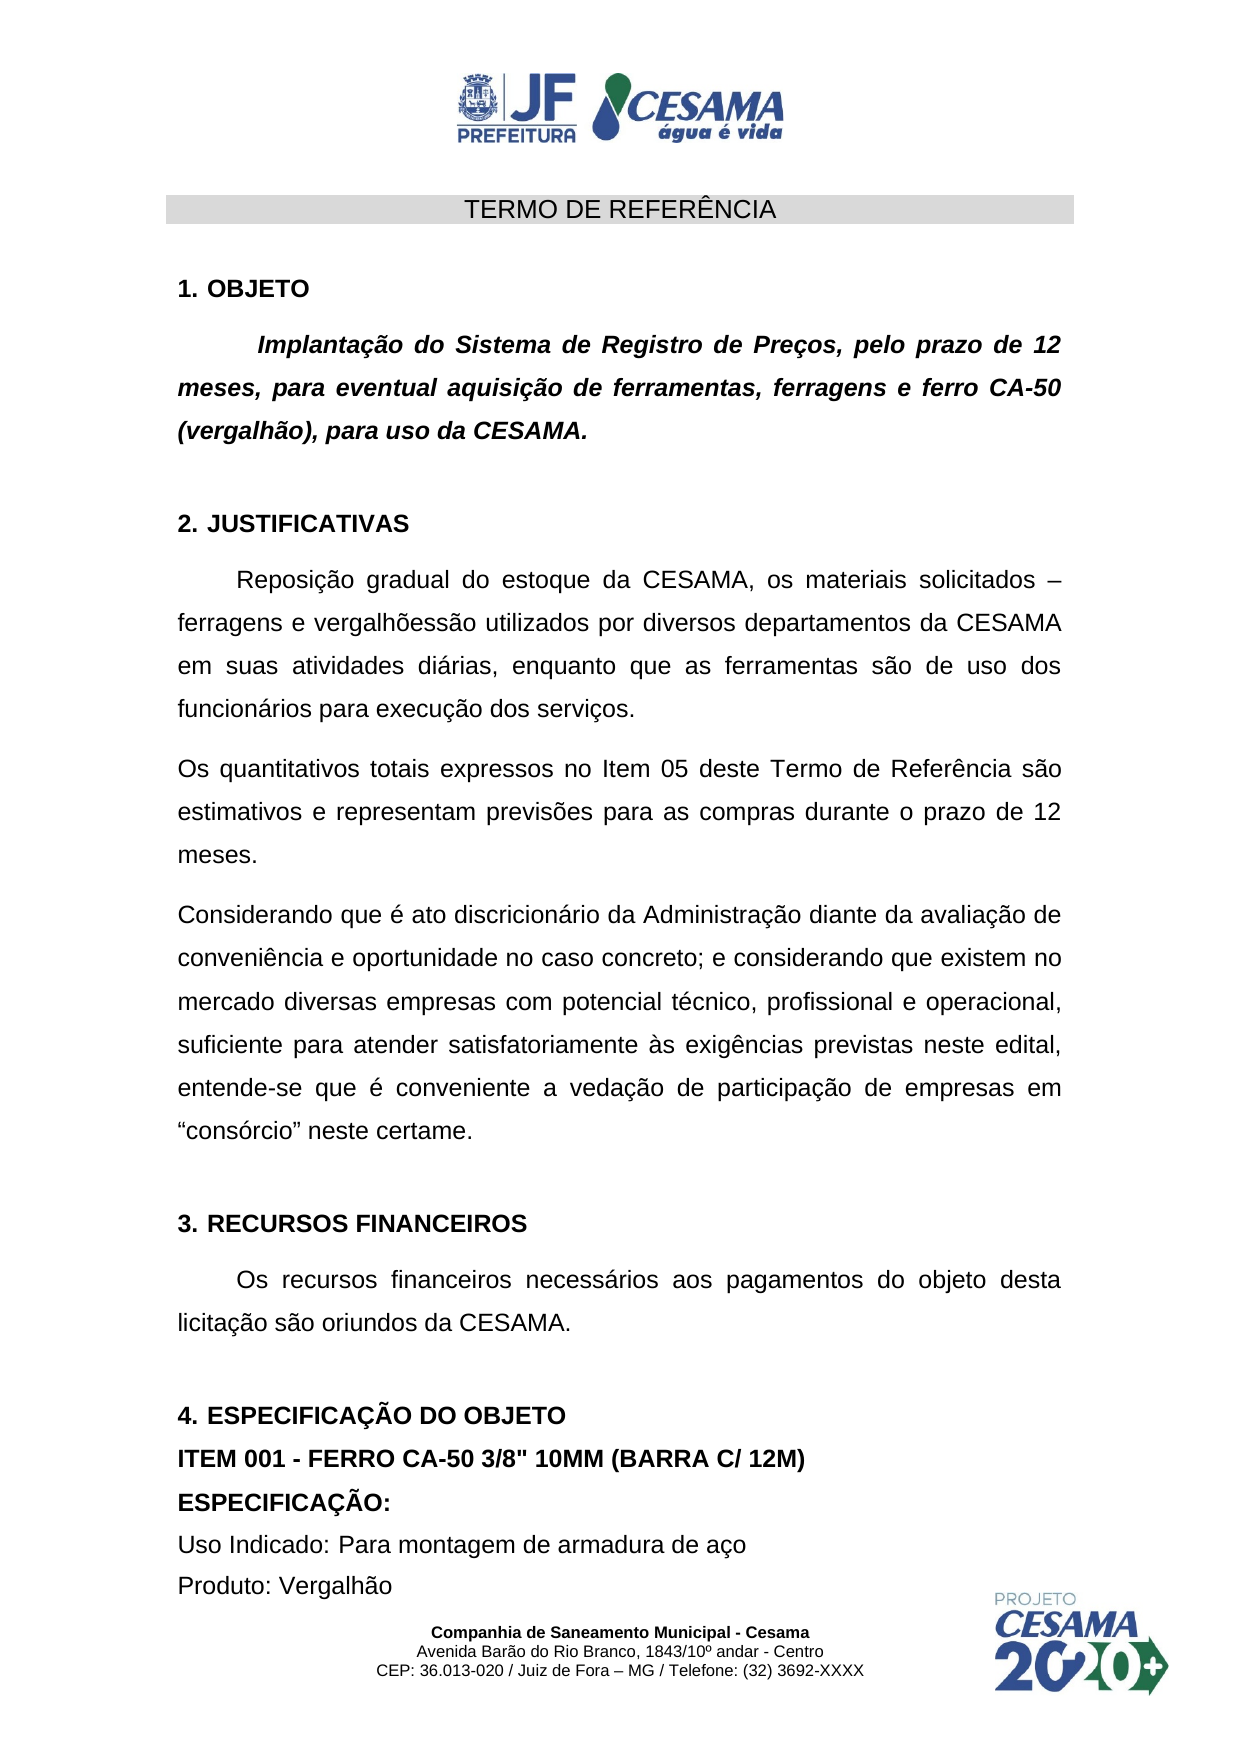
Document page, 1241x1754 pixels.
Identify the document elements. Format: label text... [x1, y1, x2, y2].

list OBJETO [177, 274, 1063, 303]
list JUSTIFICATIVAS [177, 509, 1063, 538]
text Produto: Vergalhão [177, 1575, 1063, 1600]
text Os quantitativos totais expressos no Item 05 deste Termo de Referência são estimativos e representam previsões para as compras durante o prazo de 12 meses. [177, 754, 1063, 869]
text Implantação do Sistema de Registro de Preços, pelo prazo de 12 meses, para eventual aquisição de ferramentas, ferragens e ferro CA-50 (vergalhão), para uso da CESAMA. [177, 330, 1063, 445]
text Reposição gradual do estoque da CESAMA, os materiais solicitados – ferragens e vergalhõessão utilizados por diversos departamentos da CESAMA em suas atividades diárias, enquanto que as ferramentas são de uso dos funcionários para execução dos serviços. [177, 565, 1063, 723]
table_header TERMO DE REFERÊNCIA [166, 195, 1074, 224]
picture [456, 73, 784, 143]
picture [995, 1592, 1169, 1696]
list RECURSOS FINANCEIROS [177, 1209, 1063, 1238]
text Os recursos financeiros necessários aos pagamentos do objeto desta licitação são oriundos da CESAMA. [177, 1264, 1063, 1336]
text Uso Indicado: Para montagem de armadura de aço [177, 1533, 1063, 1558]
text ESPECIFICAÇÃO: [177, 1492, 1063, 1517]
list ESPECIFICAÇÃO DO OBJETO [177, 1401, 1063, 1429]
text ITEM 001 - FERRO CA-50 3/8" 10MM (BARRA C/ 12M) [177, 1444, 1063, 1473]
text Considerando que é ato discricionário da Administração diante da avaliação de conveniência e oportunidade no caso concreto; e considerando que existem no mercado diversas empresas com potencial técnico, profissional e operacional, suficiente para atender satisfatoriamente às exigências previstas neste edital, entende-se que é conveniente a vedação de participação de empresas em “consórcio” neste certame. [177, 900, 1063, 1144]
